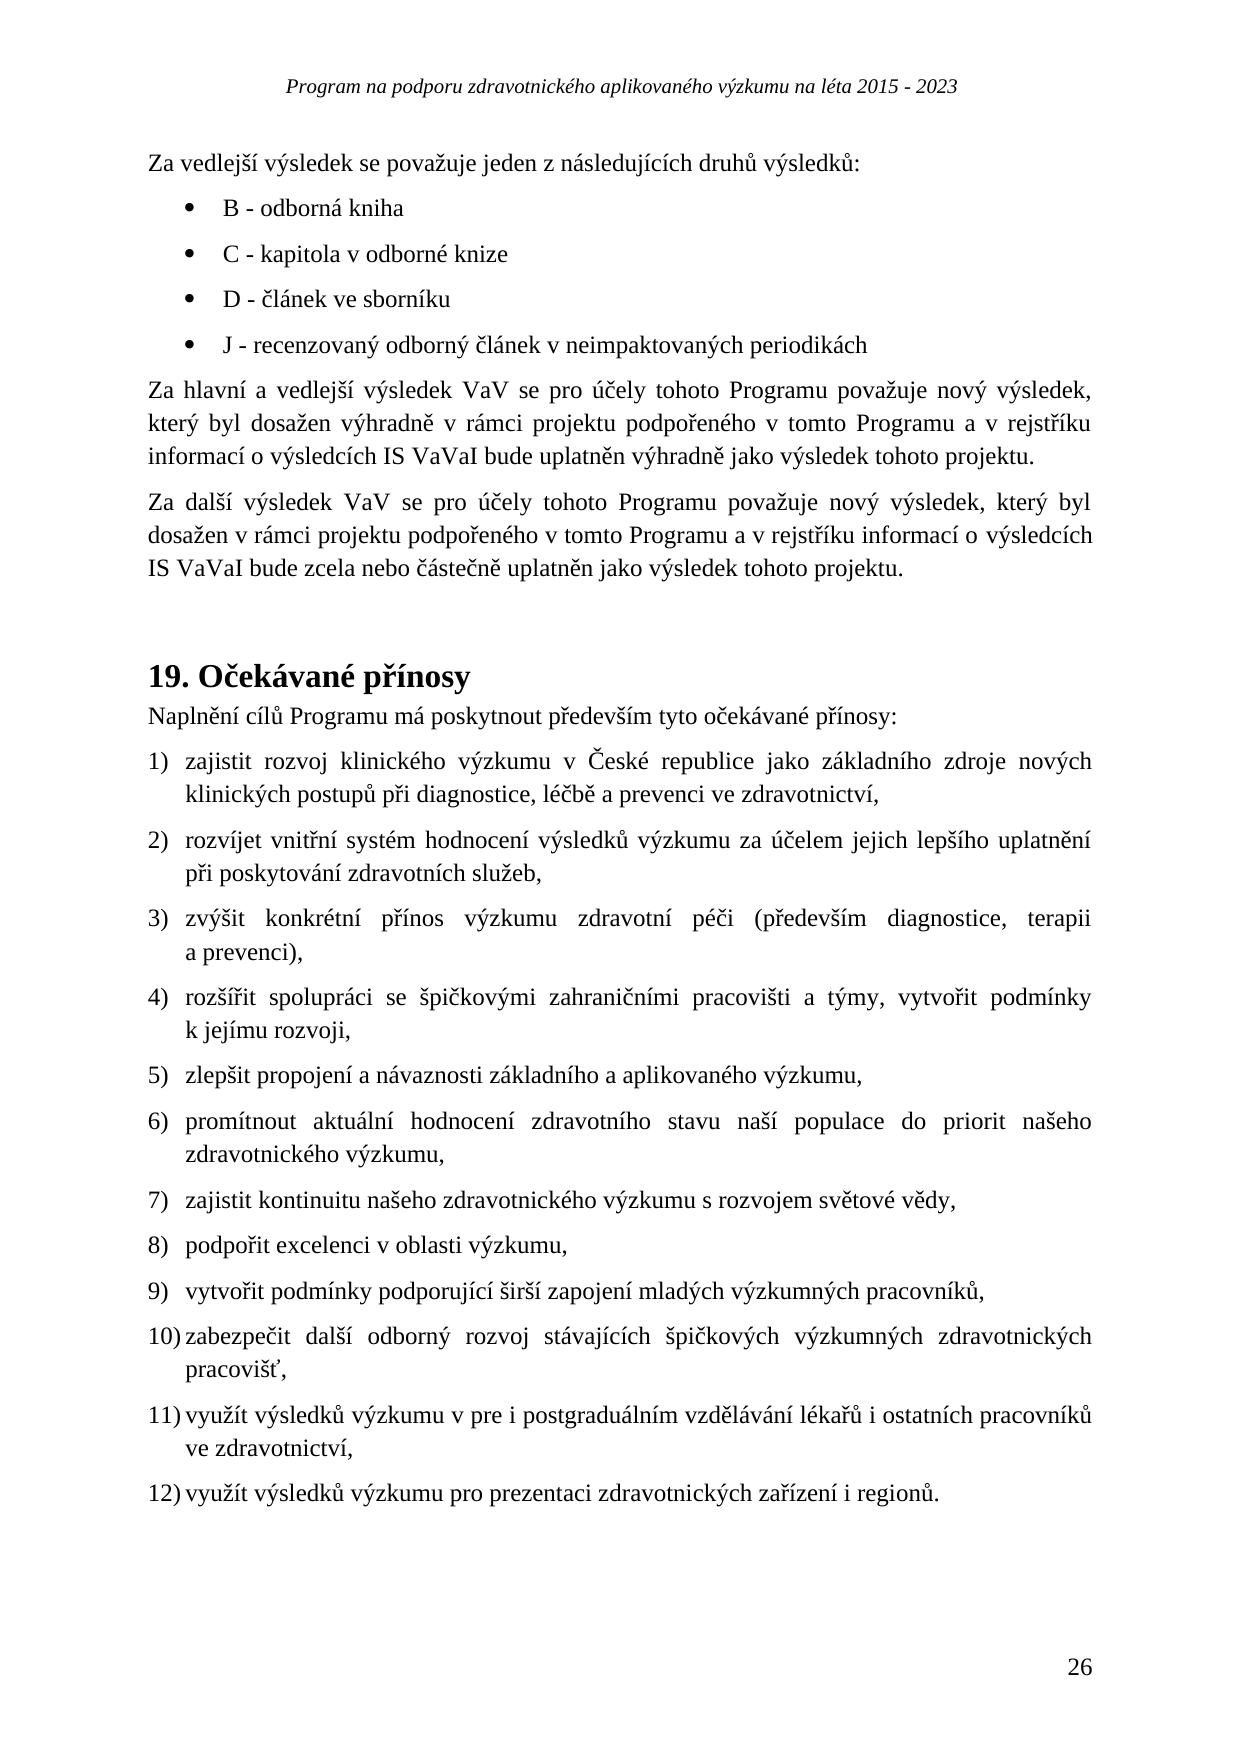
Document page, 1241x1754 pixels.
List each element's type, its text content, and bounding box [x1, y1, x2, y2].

list využít výsledků výzkumu pro prezentaci zdravotnických zařízení i regionů. [148, 1478, 1093, 1507]
list D - článek ve sborníku [185, 284, 1093, 313]
list vytvořit podmínky podporující širší zapojení mladých výzkumných pracovníků, [148, 1276, 1093, 1304]
text Za další výsledek VaV se pro účely tohoto Programu považuje nový výsledek, který byl dosažen v rámci projektu podpořeného v tomto Programu a v rejstříku informací o výsledcích IS VaVaI bude zcela nebo částečně uplatněn jako výsledek tohoto projektu. [148, 487, 1093, 582]
list promítnout aktuální hodnocení zdravotního stavu naší populace do priorit našeho zdravotnického výzkumu, [148, 1106, 1093, 1168]
text Naplnění cílů Programu má poskytnout především tyto očekávané přínosy: [148, 701, 1093, 730]
text Za hlavní a vedlejší výsledek VaV se pro účely tohoto Programu považuje nový výsledek, který byl dosažen výhradně v rámci projektu podpořeného v tomto Programu a v rejstříku informací o výsledcích IS VaVaI bude uplatněn výhradně jako výsledek tohoto projektu. [148, 375, 1093, 470]
subtitle 19. Očekávané přínosy [148, 656, 1093, 695]
list B - odborná kniha [185, 193, 1093, 222]
list J - recenzovaný odborný článek v neimpaktovaných periodikách [185, 330, 1093, 358]
list rozšířit spolupráci se špičkovými zahraničními pracovišti a týmy, vytvořit podmínky k jejímu rozvoji, [148, 982, 1093, 1044]
list zajistit kontinuitu našeho zdravotnického výzkumu s rozvojem světové vědy, [148, 1185, 1093, 1213]
list rozvíjet vnitřní systém hodnocení výsledků výzkumu za účelem jejich lepšího uplatnění při poskytování zdravotních služeb, [148, 825, 1093, 887]
list využít výsledků výzkumu v pre i postgraduálním vzdělávání lékařů i ostatních pracovníků ve zdravotnictví, [148, 1400, 1093, 1462]
list C - kapitola v odborné knize [185, 239, 1093, 267]
list zajistit rozvoj klinického výzkumu v České republice jako základního zdroje nových klinických postupů při diagnostice, léčbě a prevenci ve zdravotnictví, [148, 746, 1093, 808]
list podpořit excelenci v oblasti výzkumu, [148, 1230, 1093, 1259]
list zlepšit propojení a návaznosti základního a aplikovaného výzkumu, [148, 1061, 1093, 1089]
text Za vedlejší výsledek se považuje jeden z následujících druhů výsledků: [148, 148, 1093, 176]
list zabezpečit další odborný rozvoj stávajících špičkových výzkumných zdravotnických pracovišť, [148, 1321, 1093, 1383]
list zvýšit konkrétní přínos výzkumu zdravotní péči (především diagnostice, terapii a prevenci), [148, 903, 1093, 965]
